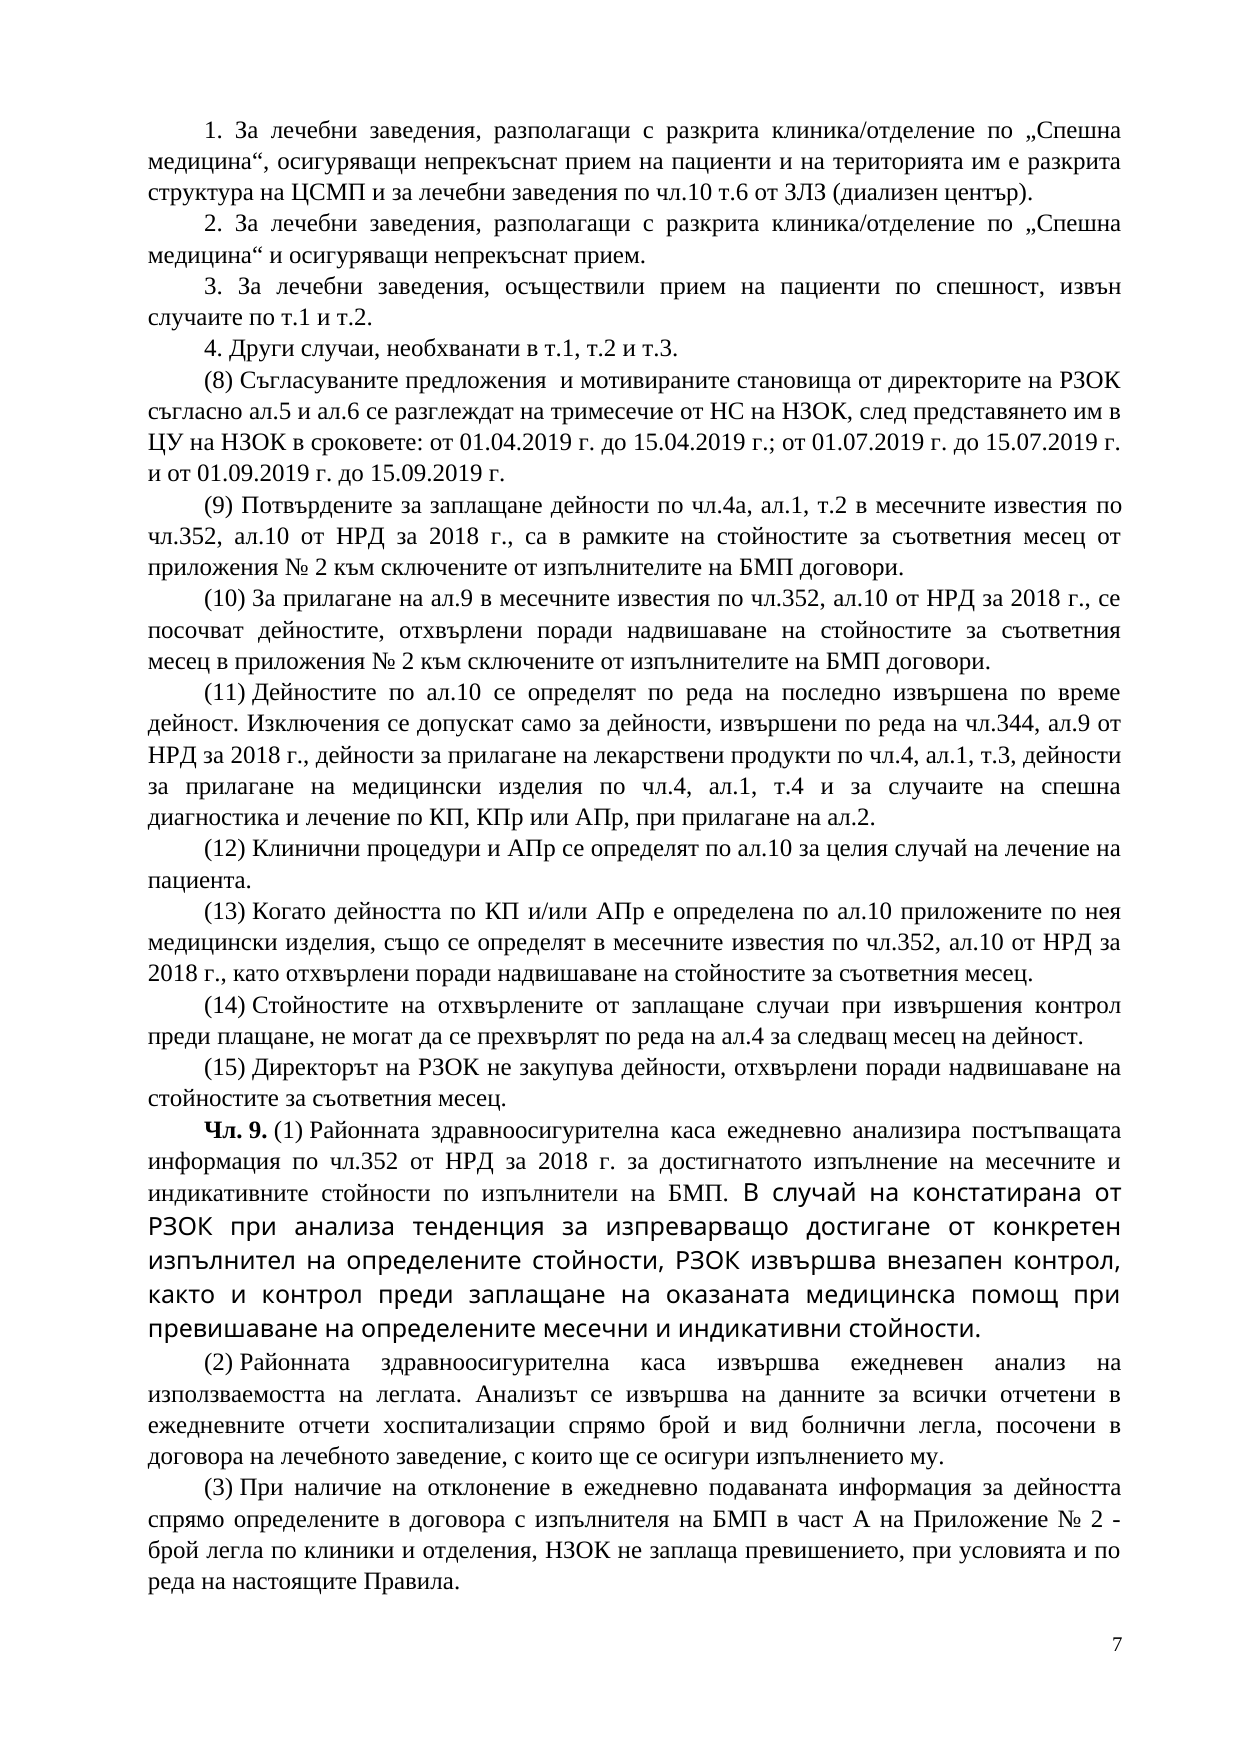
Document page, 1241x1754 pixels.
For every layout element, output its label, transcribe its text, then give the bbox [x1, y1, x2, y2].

text 4. Други случаи, необхванати в т.1, т.2 и т.3. [148, 331, 1122, 362]
text 2. За лечебни заведения, разполагащи с разкрита клиника/отделение по „Спешна медицина“ и осигуряващи непрекъснат прием. [148, 206, 1122, 268]
text (14) Стойностите на отхвърлените от заплащане случаи при извършения контрол преди плащане, не могат да се прехвърлят по реда на ал.4 за следващ месец на дейност. [148, 987, 1122, 1050]
text (11) Дейностите по ал.10 се определят по реда на последно извършена по време дейност. Изключения се допускат само за дейности, извършени по реда на чл.344, ал.9 от НРД за 2018 г., дейности за прилагане на лекарствени продукти по чл.4, ал.1, т.3, дейности за прилагане на медицински изделия по чл.4, ал.1, т.4 и за случаите на спешна диагностика и лечение по КП, КПр или АПр, при прилагане на ал.2. [148, 675, 1122, 831]
text (10) За прилагане на ал.9 в месечните известия по чл.352, ал.10 от НРД за 2018 г., се посочват дейностите, отхвърлени поради надвишаване на стойностите за съответния месец в приложения № 2 към сключените от изпълнителите на БМП договори. [148, 581, 1122, 675]
text (3) При наличие на отклонение в ежедневно подаваната информация за дейността спрямо определените в договора с изпълнителя на БМП в част А на Приложение № 2 - брой легла по клиники и отделения, НЗОК не заплаща превишението, при условията и по реда на настоящите Правила. [148, 1470, 1122, 1595]
text (13) Когато дейността по КП и/или АПр е определена по ал.10 приложените по нея медицински изделия, също се определят в месечните известия по чл.352, ал.10 от НРД за 2018 г., като отхвърлени поради надвишаване на стойностите за съответния месец. [148, 893, 1122, 987]
text (12) Клинични процедури и АПр се определят по ал.10 за целия случай на лечение на пациента. [148, 831, 1122, 893]
text (8) Съгласуваните предложения и мотивираните становища от директорите на РЗОК съгласно ал.5 и ал.6 се разглеждат на тримесечие от НС на НЗОК, след представянето им в ЦУ на НЗОК в сроковете: от 01.04.2019 г. до 15.04.2019 г.; от 01.07.2019 г. до 15.07.2019 г. и от 01.09.2019 г. до 15.09.2019 г. [148, 362, 1122, 487]
text (2) Районната здравноосигурителна каса извършва ежедневен анализ на използваемостта на леглата. Анализът се извършва на данните за всички отчетени в ежедневните отчети хоспитализации спрямо брой и вид болнични легла, посочени в договора на лечебното заведение, с които ще се осигури изпълнението му. [148, 1345, 1122, 1470]
text 3. За лечебни заведения, осъществили прием на пациенти по спешност, извън случаите по т.1 и т.2. [148, 268, 1122, 331]
text (9) Потвърдените за заплащане дейности по чл.4а, ал.1, т.2 в месечните известия по чл.352, ал.10 от НРД за 2018 г., са в рамките на стойностите за съответния месец от приложения № 2 към сключените от изпълнителите на БМП договори. [148, 487, 1122, 581]
text 1. За лечебни заведения, разполагащи с разкрита клиника/отделение по „Спешна медицина“, осигуряващи непрекъснат прием на пациенти и на територията им е разкрита структура на ЦСМП и за лечебни заведения по чл.10 т.6 от ЗЛЗ (диализен център). [148, 112, 1122, 206]
text Чл. 9. (1) Районната здравноосигурителна каса ежедневно анализира постъпващата информация по чл.352 от НРД за 2018 г. за достигнатото изпълнение на месечните и индикативните стойности по изпълнители на БМП. В случай на констатирана от РЗОК при анализа тенденция за изпреварващо достигане от конкретен изпълнител на определените стойности, РЗОК извършва внезапен контрол, както и контрол преди заплащане на оказаната медицинска помощ при превишаване на определените месечни и индикативни стойности. [148, 1112, 1122, 1345]
text (15) Директорът на РЗОК не закупува дейности, отхвърлени поради надвишаване на стойностите за съответния месец. [148, 1050, 1122, 1112]
